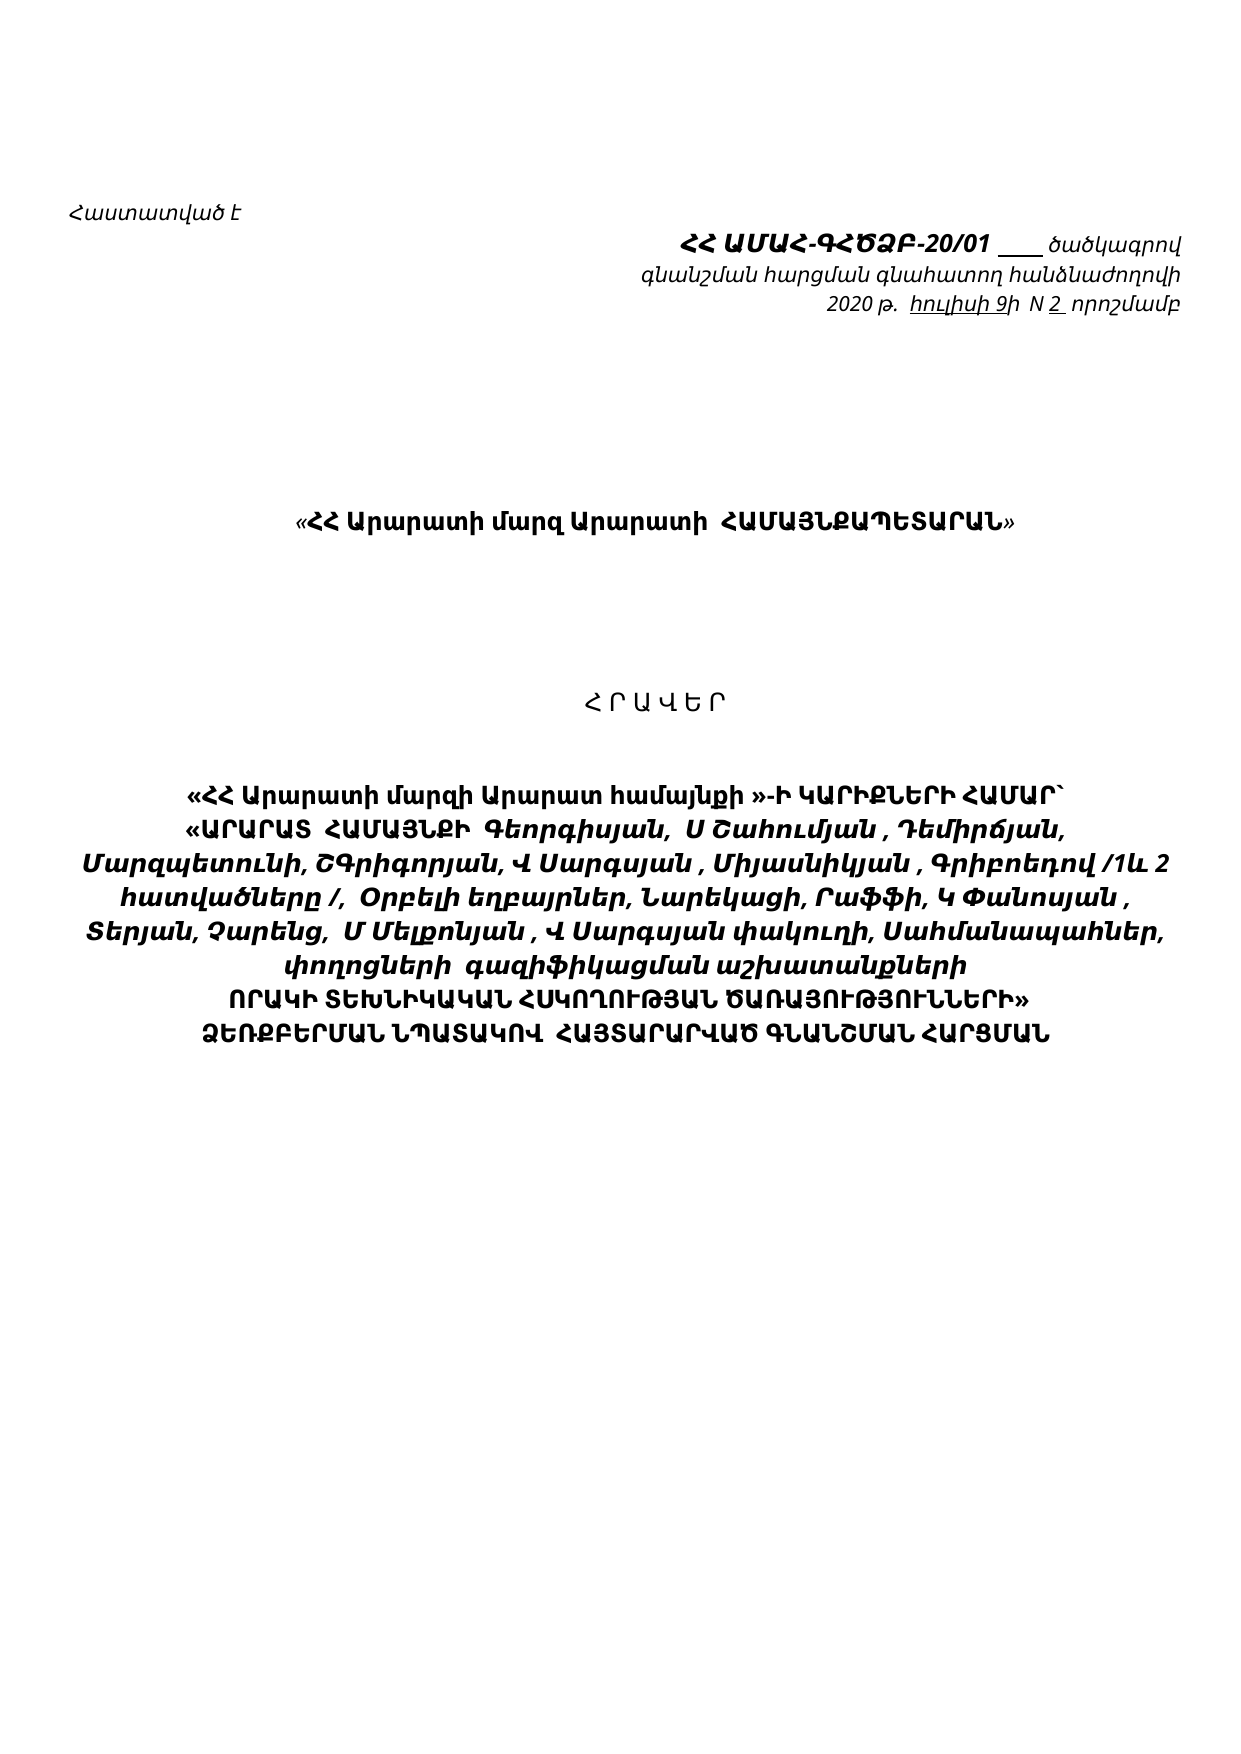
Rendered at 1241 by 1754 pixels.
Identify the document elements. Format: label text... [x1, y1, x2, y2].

text Հաստատված է [69, 198, 1181, 226]
text ՈՐԱԿԻ ՏԵԽՆԻԿԱԿԱՆ ՀՍԿՈՂՈՒԹՅԱՆ ԾԱՌԱՅՈՒԹՅՈՒՆՆԵՐԻ» [69, 982, 1182, 1016]
text «ՀՀ Արարատի մարզ Արարատի ՀԱՄԱՅՆՔԱՊԵՏԱՐԱՆ» [69, 503, 1182, 537]
text գնանշման հարցման գնահատող հանձնաժողովի [69, 260, 1181, 289]
text Հ Ր Ա Վ Ե Ր [69, 684, 1182, 718]
text ՁԵՌՔԲԵՐՄԱՆ ՆՊԱՏԱԿՈՎ ՀԱՅՏԱՐԱՐՎԱԾ ԳՆԱՆՇՄԱՆ ՀԱՐՑՄԱՆ [69, 1016, 1182, 1050]
text 2020 թ. հուլիսի 9ի N 2 որոշմամբ [69, 289, 1181, 317]
text «ՀՀ Արարատի մարզի Արարատ համայնքի »-Ի ԿԱՐԻՔՆԵՐԻ ՀԱՄԱՐ` [69, 777, 1182, 811]
text ՀՀ ԱՄԱՀ-ԳՀԾՁԲ-20/01 ծածկագրով [69, 226, 1181, 260]
text «ԱՐԱՐԱՏ ՀԱՄԱՅՆՔԻ Գեորգիսյան, Ս Շահումյան , Դեմիրճյան, Մարզպետունի, ՇԳրիգորյան, Վ Սարգսյան , Միյասնիկյան , Գրիբոեդով /1և 2 հատվածները /, Օրբելի եղբայրներ, Նարեկացի, Րաֆֆի, Կ Փանոսյան , Տերյան, Չարենց, Մ Մելքոնյան , Վ Սարգսյան փակուղի, Սահմանապահներ, փողոցների գազիֆիկացման աշխատանքների [69, 811, 1182, 982]
